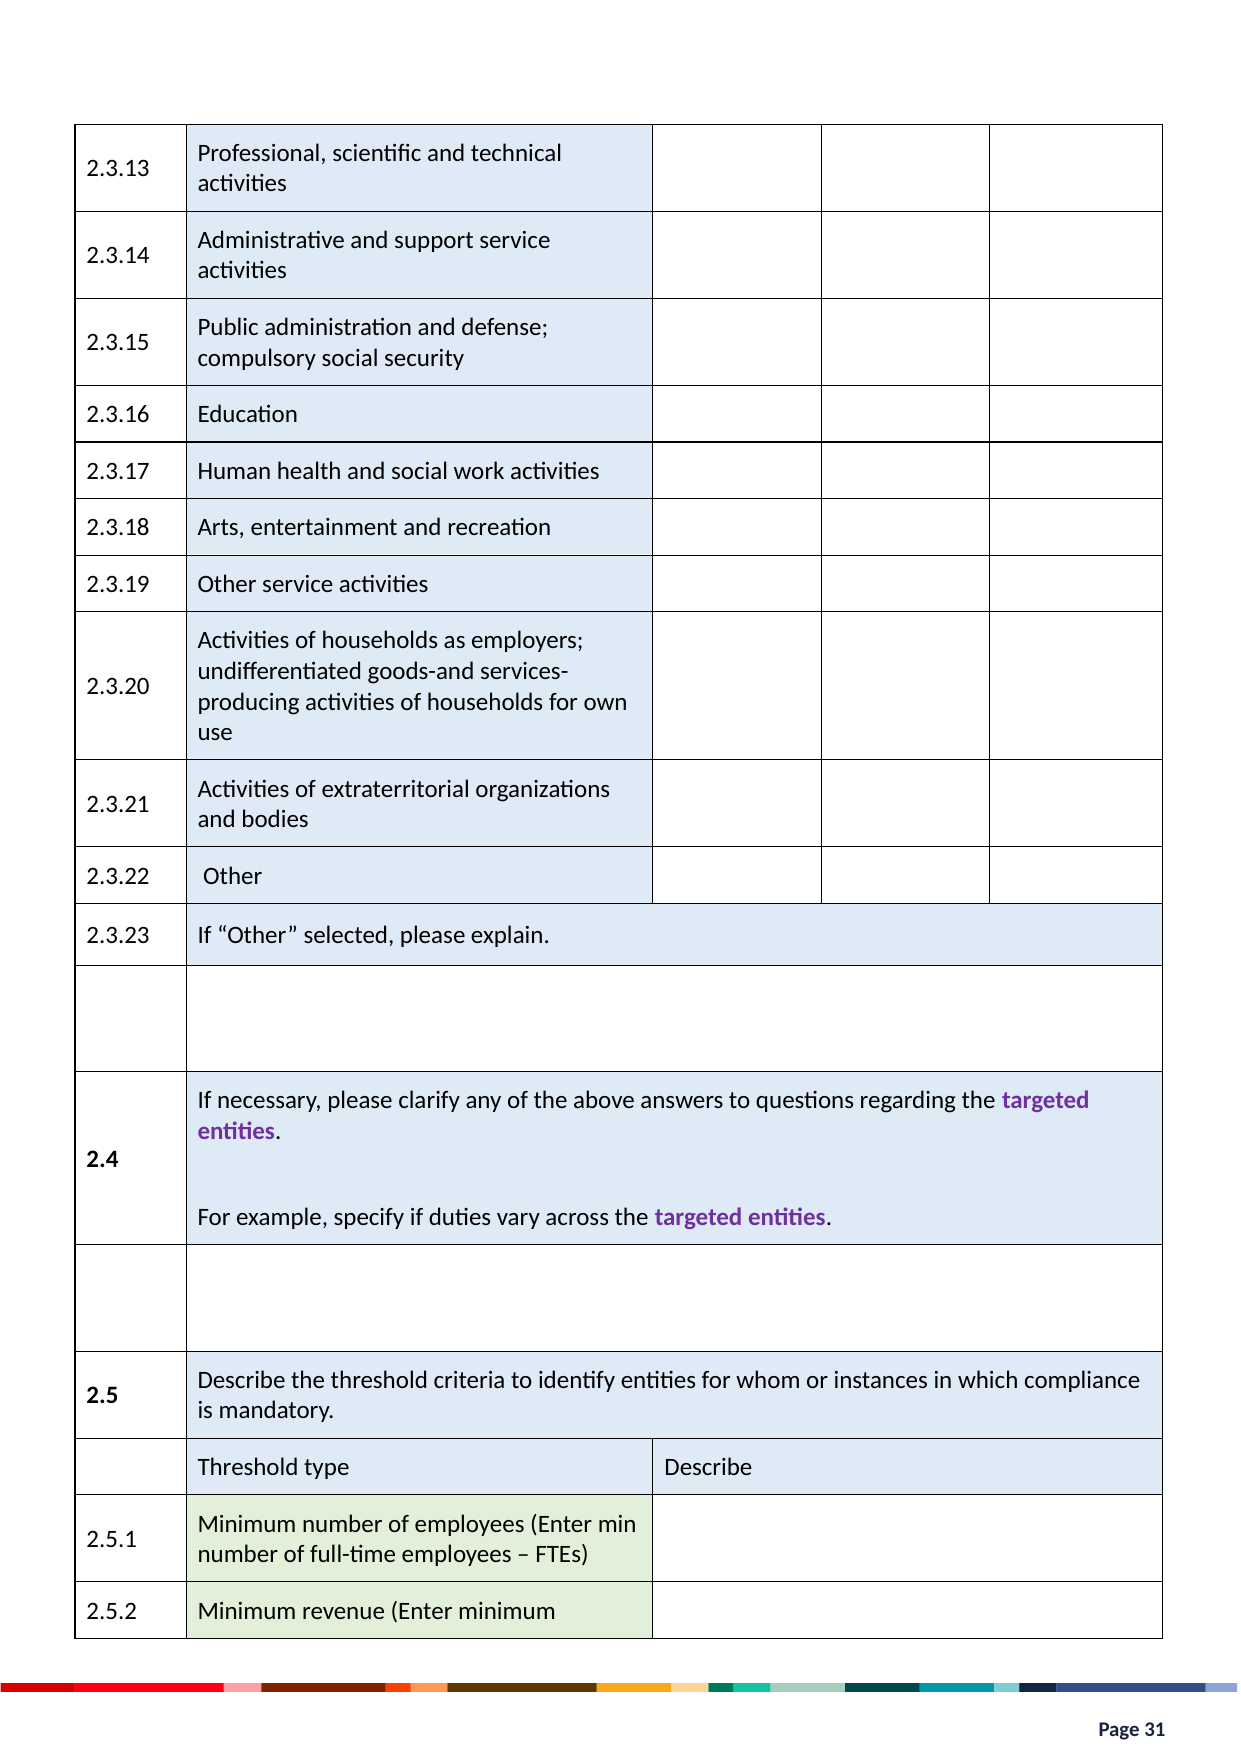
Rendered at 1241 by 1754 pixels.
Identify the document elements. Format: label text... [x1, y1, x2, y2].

table_cell Other service activities [187, 556, 652, 611]
table_cell [990, 386, 1162, 441]
picture [0, 1683, 1236, 1692]
table_cell 2.3.18 [76, 499, 186, 554]
table_cell [653, 1495, 1162, 1581]
table_cell [76, 1245, 186, 1351]
table_cell Activities of extraterritorial organizations and bodies [187, 760, 652, 846]
table_cell [822, 212, 989, 298]
table_cell 2.3.20 [76, 612, 186, 759]
table_cell [653, 443, 821, 498]
table_cell 2.3.19 [76, 556, 186, 611]
table_cell [653, 556, 821, 611]
table_cell 2.3.15 [76, 299, 186, 385]
table_cell [990, 760, 1162, 846]
table_cell Minimum number of employees (Enter min number of full-time employees – FTEs) [187, 1495, 652, 1581]
table_cell [822, 386, 989, 441]
table_cell [990, 499, 1162, 554]
table_cell [990, 612, 1162, 759]
table_cell If “Other” selected, please explain. [187, 904, 1162, 965]
table_cell [653, 1582, 1162, 1638]
table_cell [990, 443, 1162, 498]
table_cell 2.5.1 [76, 1495, 186, 1581]
table_cell [990, 125, 1162, 211]
table_cell [822, 125, 989, 211]
table_cell Describe the threshold criteria to identify entities for whom or instances in which compliance is mandatory. [187, 1352, 1162, 1438]
table_cell Education [187, 386, 652, 441]
table_cell [187, 966, 1162, 1071]
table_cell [187, 1582, 652, 1638]
table_cell [990, 299, 1162, 385]
table_cell Describe [653, 1439, 1162, 1494]
table_cell 2.3.21 [76, 760, 186, 846]
table_cell [822, 612, 989, 759]
table_cell 2.5 [76, 1352, 186, 1438]
table_cell [653, 212, 821, 298]
table_cell [76, 1439, 186, 1494]
table_cell 2.4 [76, 1072, 186, 1244]
table_cell [653, 847, 821, 903]
table_cell [822, 847, 989, 903]
table_cell Arts, entertainment and recreation [187, 499, 652, 554]
table_cell [653, 499, 821, 554]
table_cell [990, 212, 1162, 298]
table_cell [653, 386, 821, 441]
table_cell 2.3.23 [76, 904, 186, 965]
table_cell [653, 299, 821, 385]
table_cell Threshold type [187, 1439, 652, 1494]
table_cell Other [187, 847, 652, 903]
table_cell If necessary, please clarify any of the above answers to questions regarding the targeted entities. For example, specify if duties vary across the targeted entities. [187, 1072, 1162, 1244]
table_cell [822, 299, 989, 385]
table_cell 2.3.16 [76, 386, 186, 441]
table_cell 2.3.13 [76, 125, 186, 211]
table_cell [822, 443, 989, 498]
table_cell Administrative and support service activities [187, 212, 652, 298]
table_cell [76, 966, 186, 1071]
table_cell [990, 556, 1162, 611]
table_cell [653, 125, 821, 211]
table_cell [822, 499, 989, 554]
table_cell Activities of households as employers; undifferentiated goods-and services-producing activities of households for own use [187, 612, 652, 759]
table_cell Human health and social work activities [187, 443, 652, 498]
table_cell [653, 612, 821, 759]
table_cell 2.3.14 [76, 212, 186, 298]
table_cell [653, 760, 821, 846]
table_cell [822, 760, 989, 846]
table_cell 2.3.17 [76, 443, 186, 498]
table_cell 2.3.22 [76, 847, 186, 903]
table_cell [187, 1245, 1162, 1351]
table_cell [990, 847, 1162, 903]
table_cell 2.5.2 [76, 1582, 186, 1638]
table_cell Professional, scientific and technical activities [187, 125, 652, 211]
table_cell [822, 556, 989, 611]
table_cell Public administration and defense; compulsory social security [187, 299, 652, 385]
